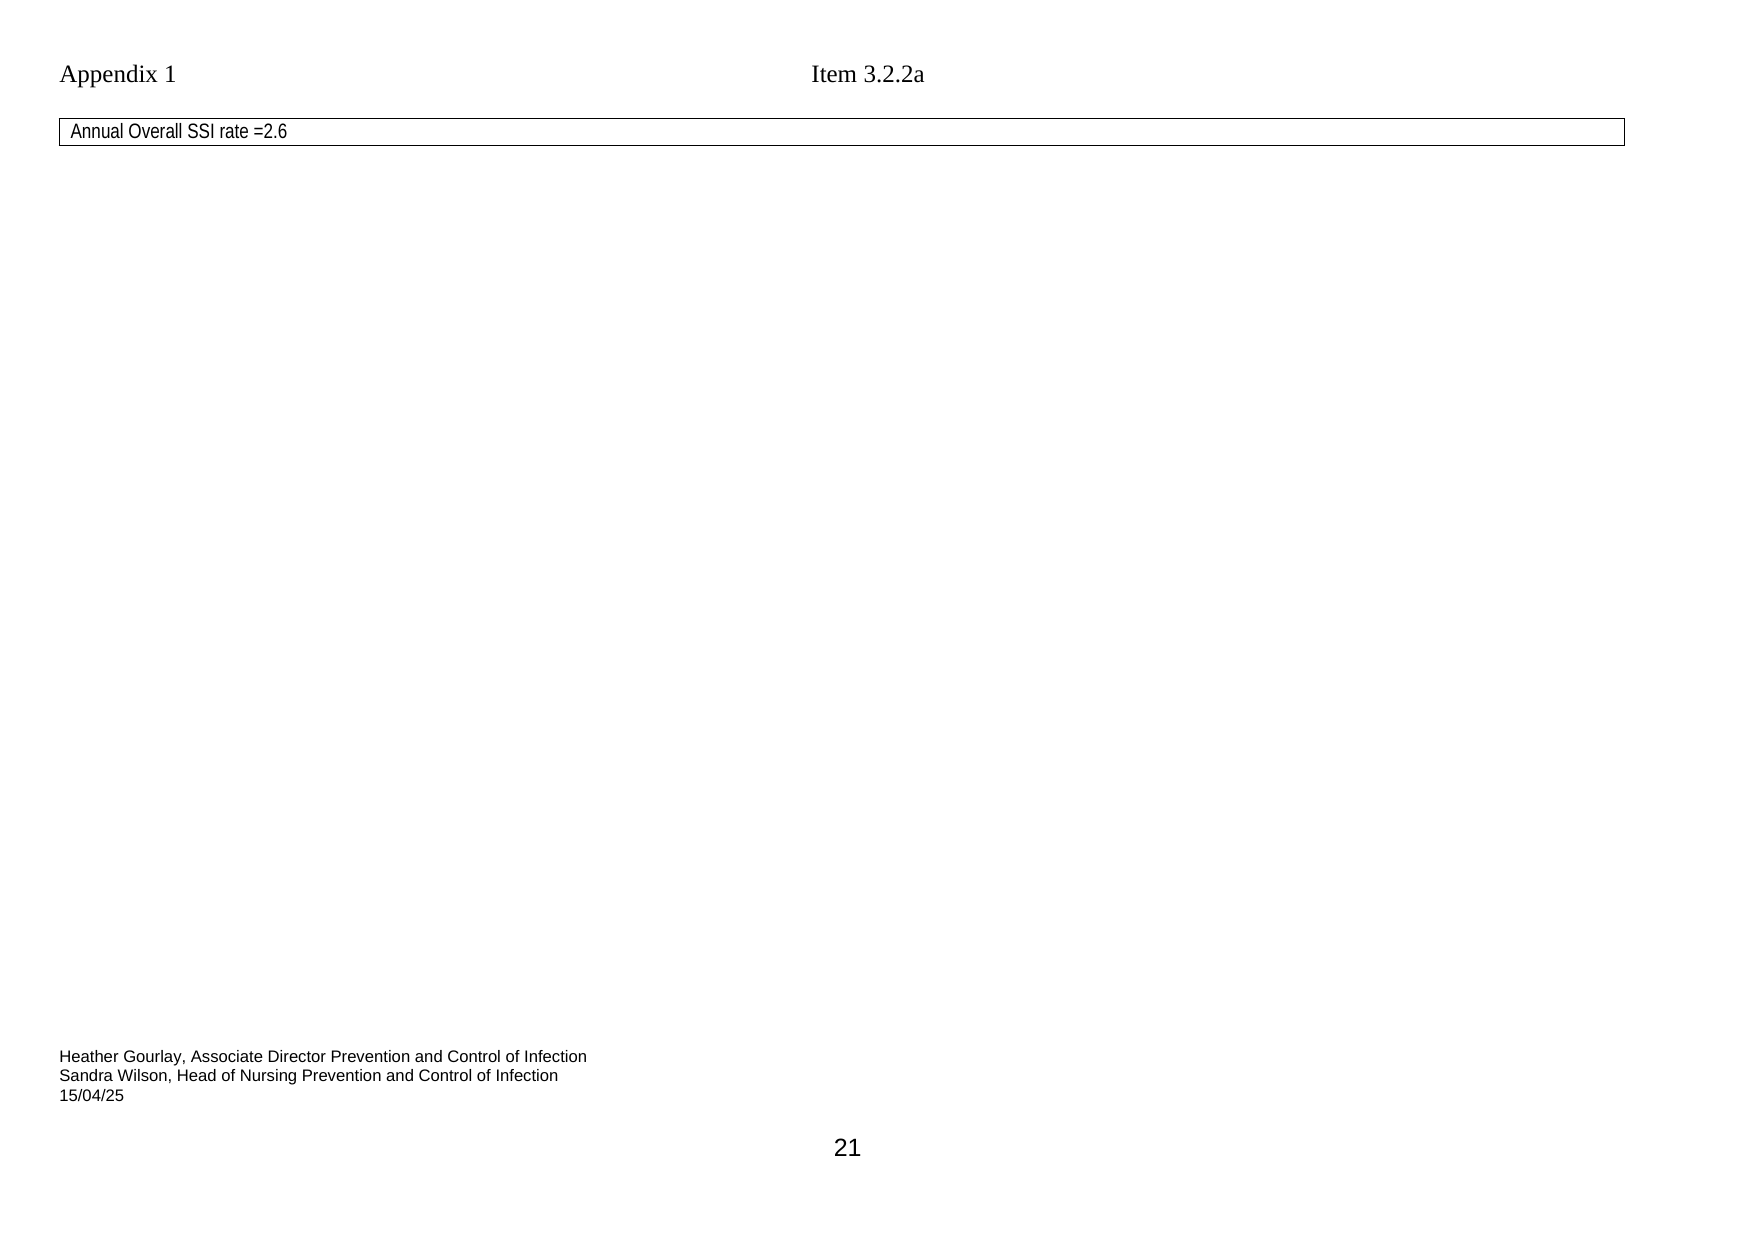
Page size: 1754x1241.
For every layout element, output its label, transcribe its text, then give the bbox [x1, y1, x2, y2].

table_cell Annual Overall SSI rate =2.6 [60, 119, 1624, 145]
